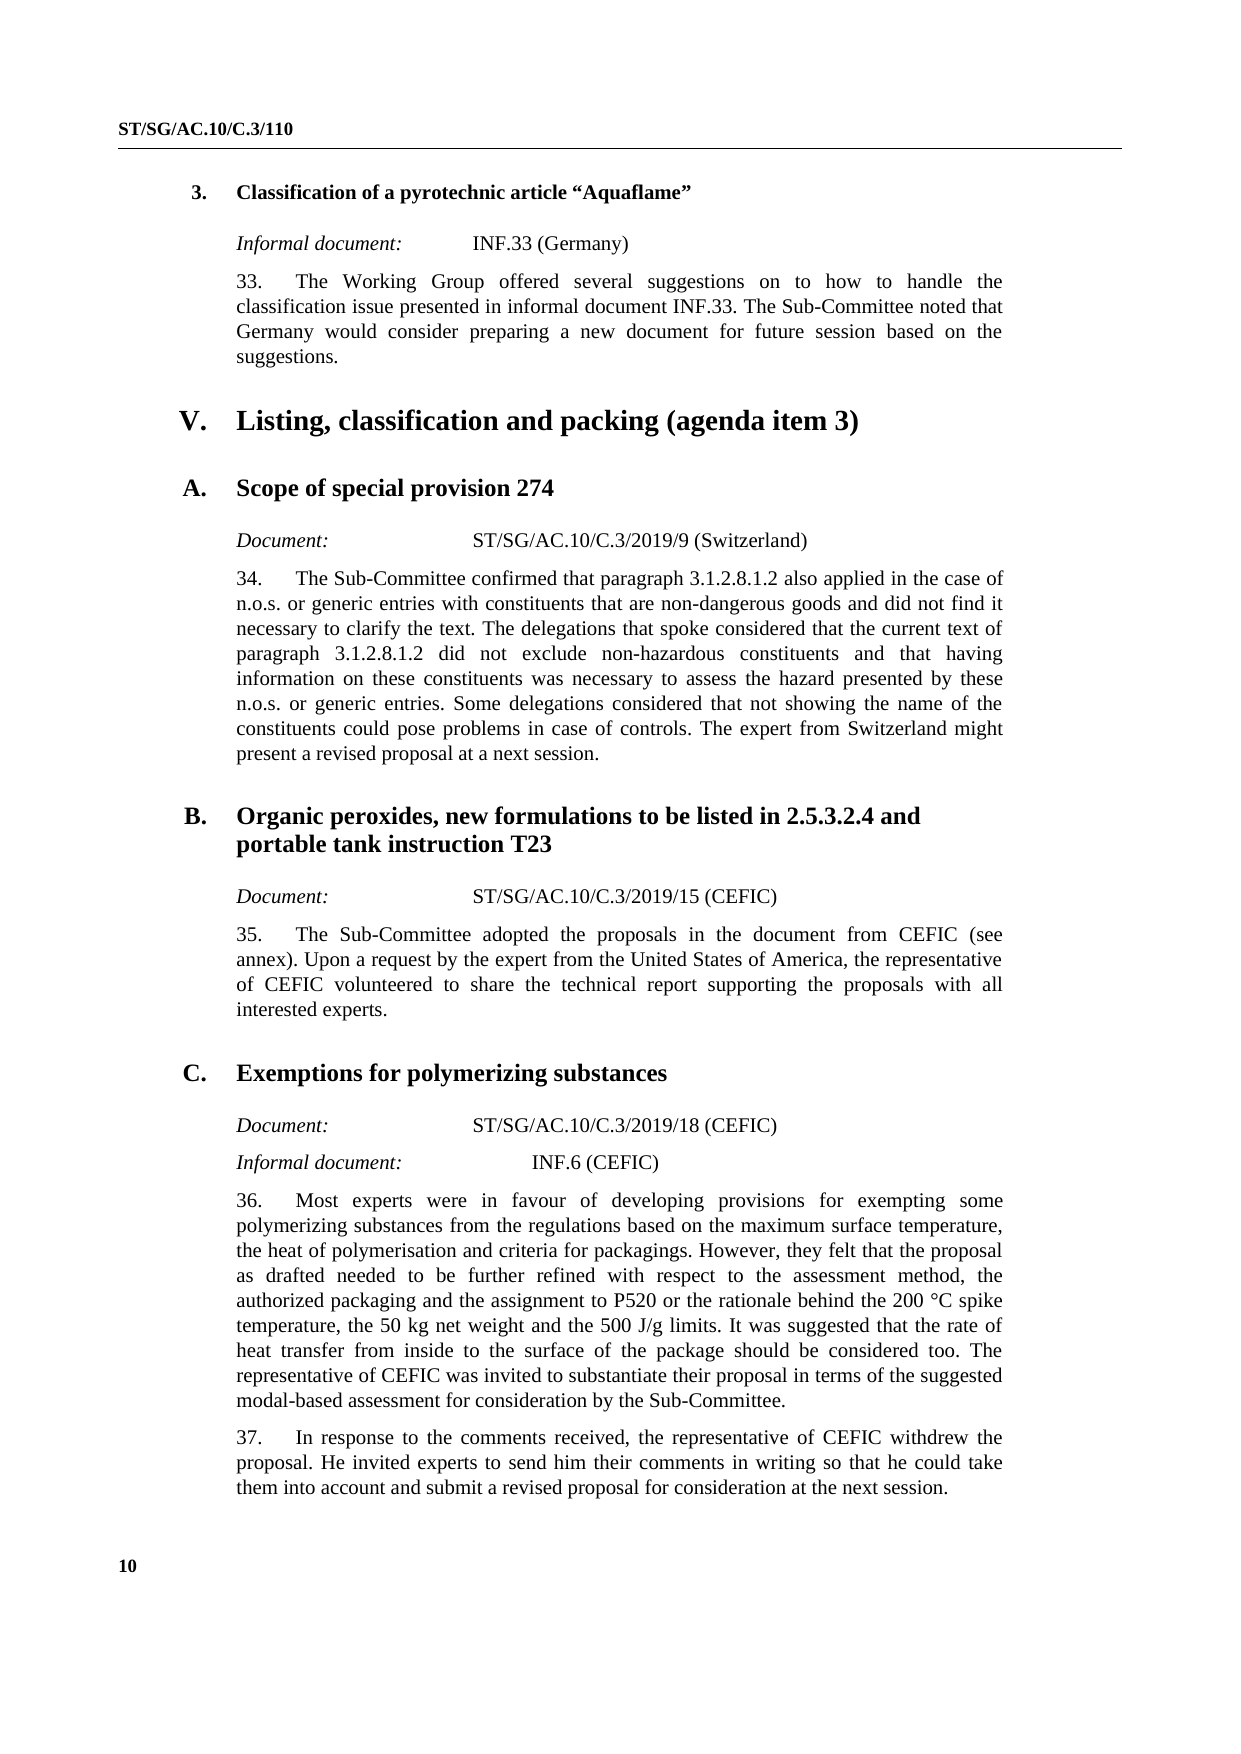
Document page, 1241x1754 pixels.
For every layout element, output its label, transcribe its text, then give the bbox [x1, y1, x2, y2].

text Document: ST/SG/AC.10/C.3/2019/15 (CEFIC) [236, 883, 1004, 908]
text 37. In response to the comments received, the representative of CEFIC withdrew the proposal. He invited experts to send him their comments in writing so that he could take them into account and submit a revised proposal for consideration at the next session. [236, 1424, 1004, 1499]
text C. Exemptions for polymerizing substances [118, 1058, 1004, 1087]
text 3. Classification of a pyrotechnic article “Aquaflame” [118, 177, 1004, 205]
text Informal document: INF.33 (Germany) [236, 230, 1004, 255]
text A. Scope of special provision 274 [118, 474, 1004, 502]
text 34. The Sub-Committee confirmed that paragraph 3.1.2.8.1.2 also applied in the case of n.o.s. or generic entries with constituents that are non-dangerous goods and did not find it necessary to clarify the text. The delegations that spoke considered that the current text of paragraph 3.1.2.8.1.2 did not exclude non-hazardous constituents and that having information on these constituents was necessary to assess the hazard presented by these n.o.s. or generic entries. Some delegations considered that not showing the name of the constituents could pose problems in case of controls. The expert from Switzerland might present a revised proposal at a next session. [236, 565, 1004, 765]
text Document: ST/SG/AC.10/C.3/2019/9 (Switzerland) [236, 527, 1004, 552]
text 33. The Working Group offered several suggestions on to how to handle the classification issue presented in informal document INF.33. The Sub-Committee noted that Germany would consider preparing a new document for future session based on the suggestions. [236, 268, 1004, 368]
text B. Organic peroxides, new formulations to be listed in 2.5.3.2.4 and portable tank instruction T23 [118, 802, 1004, 858]
text Document: ST/SG/AC.10/C.3/2019/18 (CEFIC) [236, 1112, 1004, 1137]
text 36. Most experts were in favour of developing provisions for exempting some polymerizing substances from the regulations based on the maximum surface temperature, the heat of polymerisation and criteria for packagings. However, they felt that the proposal as drafted needed to be further refined with respect to the assessment method, the authorized packaging and the assignment to P520 or the rationale behind the 200 °C spike temperature, the 50 kg net weight and the 500 J/g limits. It was suggested that the rate of heat transfer from inside to the surface of the package should be considered too. The representative of CEFIC was invited to substantiate their proposal in terms of the suggested modal-based assessment for consideration by the Sub-Committee. [236, 1187, 1004, 1412]
text Informal document: INF.6 (CEFIC) [236, 1149, 1004, 1174]
text 35. The Sub-Committee adopted the proposals in the document from CEFIC (see annex). Upon a request by the expert from the United States of America, the representative of CEFIC volunteered to share the technical report supporting the proposals with all interested experts. [236, 921, 1004, 1021]
text V. Listing, classification and packing (agenda item 3) [118, 405, 1004, 437]
